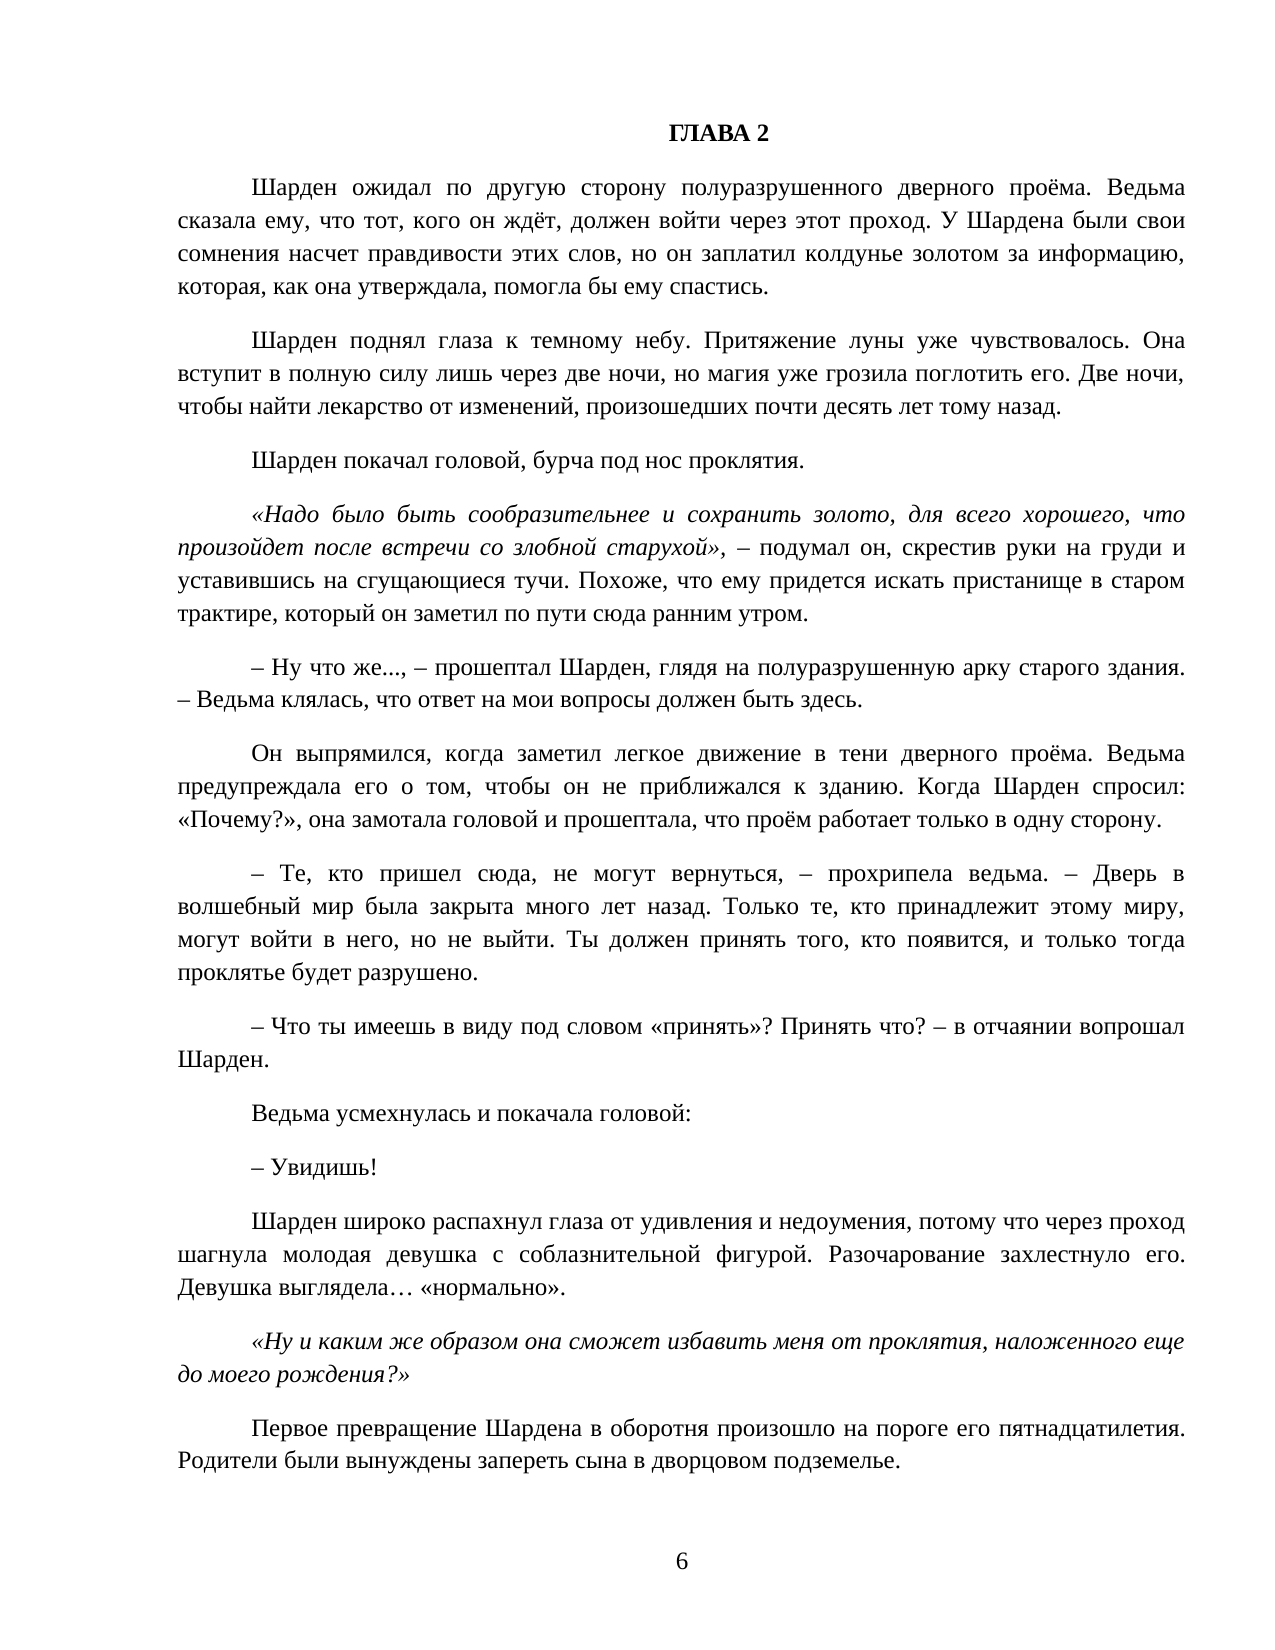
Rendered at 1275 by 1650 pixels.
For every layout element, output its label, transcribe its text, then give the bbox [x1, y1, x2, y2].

text Шарден ожидал по другую сторону полуразрушенного дверного проёма. Ведьма сказала ему, что тот, кого он ждёт, должен войти через этот проход. У Шардена были свои сомнения насчет правдивости этих слов, но он заплатил колдунье золотом за информацию, которая, как она утверждала, помогла бы ему спастись. [177, 172, 1186, 300]
text – Ну что же..., – прошептал Шарден, глядя на полуразрушенную арку старого здания. – Ведьма клялась, что ответ на мои вопросы должен быть здесь. [177, 652, 1186, 713]
text Шарден покачал головой, бурча под нос проклятия. [177, 445, 1186, 473]
subtitle ГЛАВА 2 [177, 118, 1186, 147]
text Он выпрямился, когда заметил легкое движение в тени дверного проёма. Ведьма предупреждала его о том, чтобы он не приближался к зданию. Когда Шарден спросил: «Почему?», она замотала головой и прошептала, что проём работает только в одну сторону. [177, 738, 1186, 833]
text Шарден широко распахнул глаза от удивления и недоумения, потому что через проход шагнула молодая девушка с соблазнительной фигурой. Разочарование захлестнуло его. Девушка выглядела… «нормально». [177, 1206, 1186, 1301]
text – Увидишь! [177, 1152, 1186, 1181]
text Шарден поднял глаза к темному небу. Притяжение луны уже чувствовалось. Она вступит в полную силу лишь через две ночи, но магия уже грозила поглотить его. Две ночи, чтобы найти лекарство от изменений, произошедших почти десять лет тому назад. [177, 325, 1186, 420]
text «Ну и каким же образом она сможет избавить меня от проклятия, наложенного еще до моего рождения?» [177, 1326, 1186, 1387]
text «Надо было быть сообразительнее и сохранить золото, для всего хорошего, что произойдет после встречи со злобной старухой», – подумал он, скрестив руки на груди и уставившись на сгущающиеся тучи. Похоже, что ему придется искать пристанище в старом трактире, который он заметил по пути сюда ранним утром. [177, 499, 1186, 626]
text Ведьма усмехнулась и покачала головой: [177, 1098, 1186, 1127]
text – Что ты имеешь в виду под словом «принять»? Принять что? – в отчаянии вопрошал Шарден. [177, 1011, 1186, 1073]
text Первое превращение Шардена в оборотня произошло на пороге его пятнадцатилетия. Родители были вынуждены запереть сына в дворцовом подземелье. [177, 1413, 1186, 1474]
text – Те, кто пришел сюда, не могут вернуться, – прохрипела ведьма. – Дверь в волшебный мир была закрыта много лет назад. Только те, кто принадлежит этому миру, могут войти в него, но не выйти. Ты должен принять того, кто появится, и только тогда проклятье будет разрушено. [177, 858, 1186, 986]
